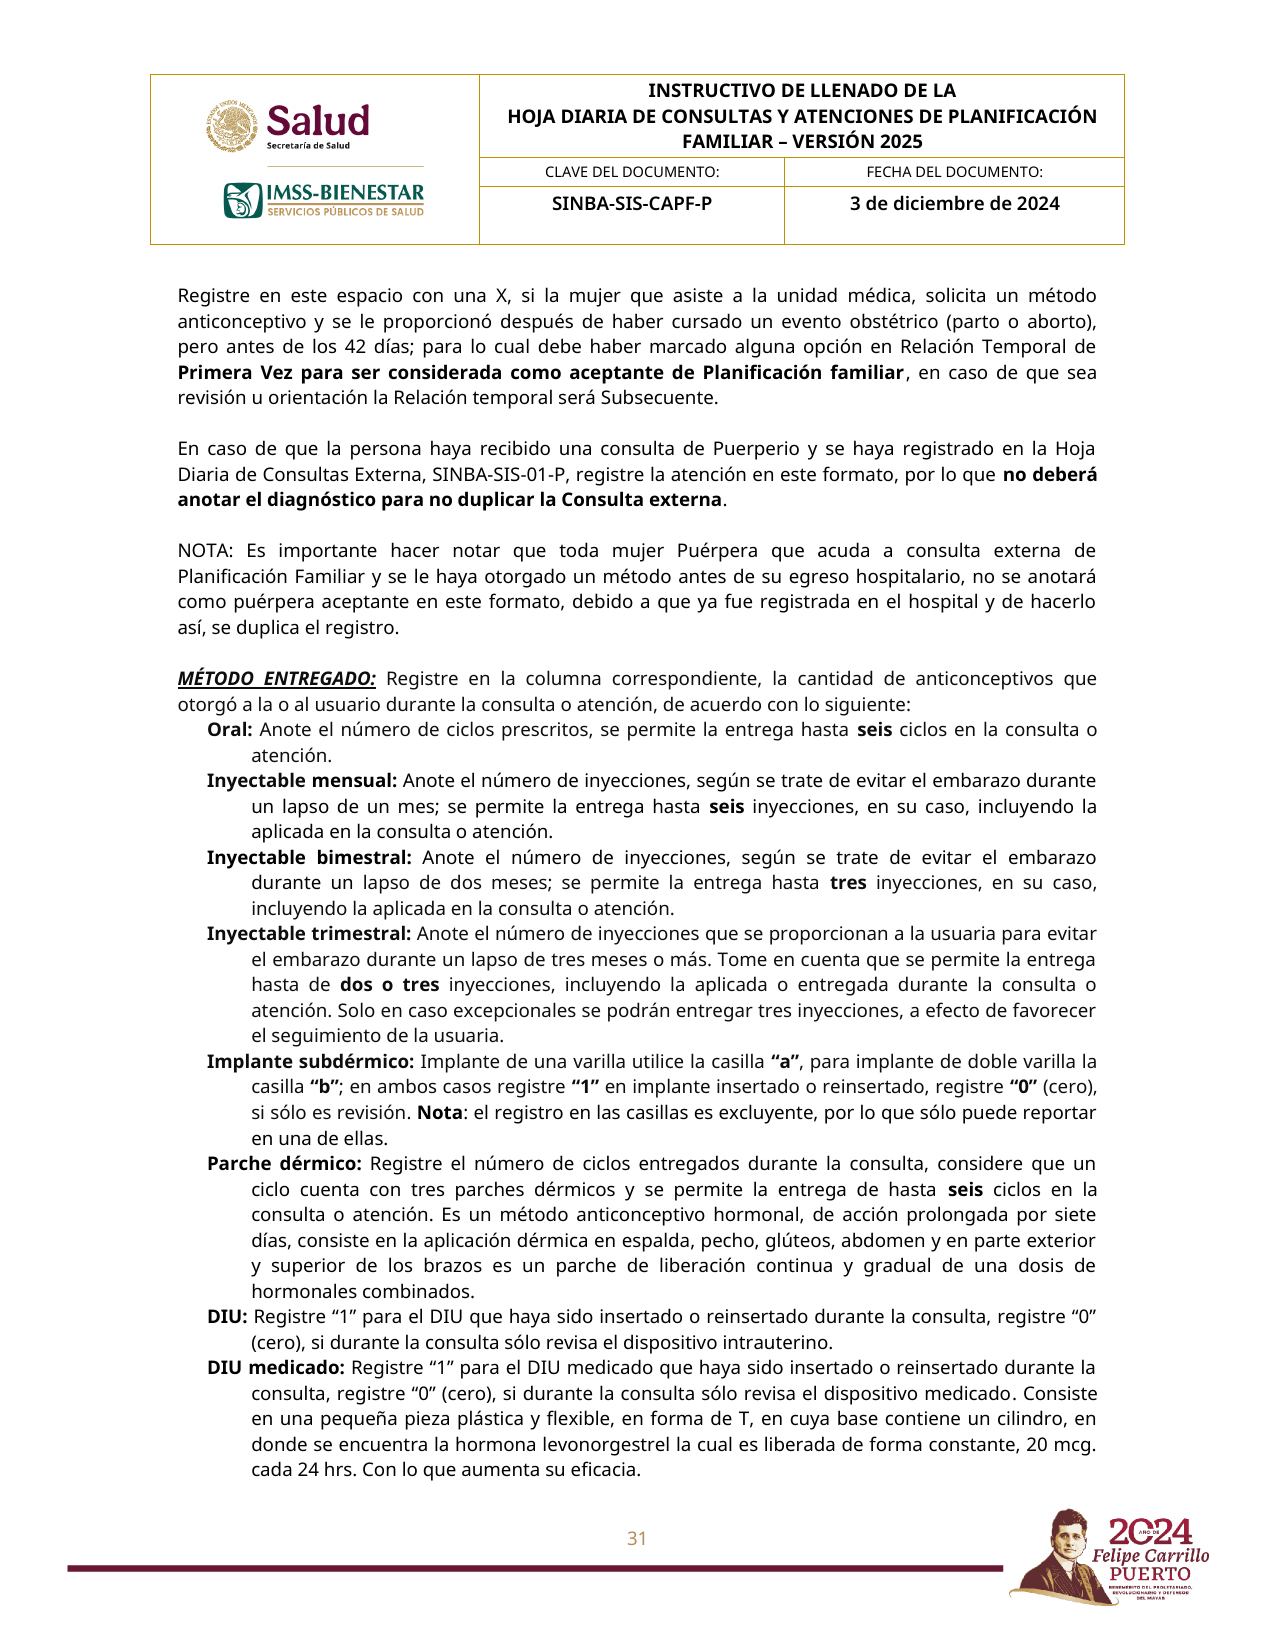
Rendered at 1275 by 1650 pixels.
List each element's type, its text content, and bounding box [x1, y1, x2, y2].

text Inyectable mensual: Anote el número de inyecciones, según se trate de evitar el embarazo durante un lapso de un mes; se permite la entrega hasta seis inyecciones, en su caso, incluyendo la aplicada en la consulta o atención. [207, 767, 1098, 844]
text NOTA: Es importante hacer notar que toda mujer Puérpera que acuda a consulta externa de Planificación Familiar y se le haya otorgado un método antes de su egreso hospitalario, no se anotará como puérpera aceptante en este formato, debido a que ya fue registrada en el hospital y de hacerlo así, se duplica el registro. [177, 538, 1098, 640]
text Oral: Anote el número de ciclos prescritos, se permite la entrega hasta seis ciclos en la consulta o atención. [207, 716, 1098, 767]
text Parche dérmico: Registre el número de ciclos entregados durante la consulta, considere que un ciclo cuenta con tres parches dérmicos y se permite la entrega de hasta seis ciclos en la consulta o atención. Es un método anticonceptivo hormonal, de acción prolongada por siete días, consiste en la aplicación dérmica en espalda, pecho, glúteos, abdomen y en parte exterior y superior de los brazos es un parche de liberación continua y gradual de una dosis de hormonales combinados. [207, 1150, 1098, 1303]
text Implante subdérmico: Implante de una varilla utilice la casilla “a”, para implante de doble varilla la casilla “b”; en ambos casos registre “1” en implante insertado o reinsertado, registre “0” (cero), si sólo es revisión. Nota: el registro en las casillas es excluyente, por lo que sólo puede reportar en una de ellas. [207, 1048, 1098, 1150]
picture [0, 1497, 1275, 1650]
text En caso de que la persona haya recibido una consulta de Puerperio y se haya registrado en la Hoja Diaria de Consultas Externa, SINBA-SIS-01-P, registre la atención en este formato, por lo que no deberá anotar el diagnóstico para no duplicar la Consulta externa. [177, 436, 1098, 512]
picture [206, 100, 424, 219]
text DIU: Registre “1” para el DIU que haya sido insertado o reinsertado durante la consulta, registre “0” (cero), si durante la consulta sólo revisa el dispositivo intrauterino. [207, 1303, 1098, 1354]
text Inyectable trimestral: Anote el número de inyecciones que se proporcionan a la usuaria para evitar el embarazo durante un lapso de tres meses o más. Tome en cuenta que se permite la entrega hasta de dos o tres inyecciones, incluyendo la aplicada o entregada durante la consulta o atención. Solo en caso excepcionales se podrán entregar tres inyecciones, a efecto de favorecer el seguimiento de la usuaria. [207, 921, 1098, 1048]
text Registre en este espacio con una X, si la mujer que asiste a la unidad médica, solicita un método anticonceptivo y se le proporcionó después de haber cursado un evento obstétrico (parto o aborto), pero antes de los 42 días; para lo cual debe haber marcado alguna opción en Relación Temporal de Primera Vez para ser considerada como aceptante de Planificación familiar, en caso de que sea revisión u orientación la Relación temporal será Subsecuente. [177, 283, 1098, 410]
text MÉTODO ENTREGADO: Registre en la columna correspondiente, la cantidad de anticonceptivos que otorgó a la o al usuario durante la consulta o atención, de acuerdo con lo siguiente: [177, 665, 1098, 716]
text Inyectable bimestral: Anote el número de inyecciones, según se trate de evitar el embarazo durante un lapso de dos meses; se permite la entrega hasta tres inyecciones, en su caso, incluyendo la aplicada en la consulta o atención. [207, 844, 1098, 921]
text DIU medicado: Registre “1” para el DIU medicado que haya sido insertado o reinsertado durante la consulta, registre “0” (cero), si durante la consulta sólo revisa el dispositivo medicado. Consiste en una pequeña pieza plástica y flexible, en forma de T, en cuya base contiene un cilindro, en donde se encuentra la hormona levonorgestrel la cual es liberada de forma constante, 20 mcg. cada 24 hrs. Con lo que aumenta su eficacia. [207, 1354, 1098, 1482]
